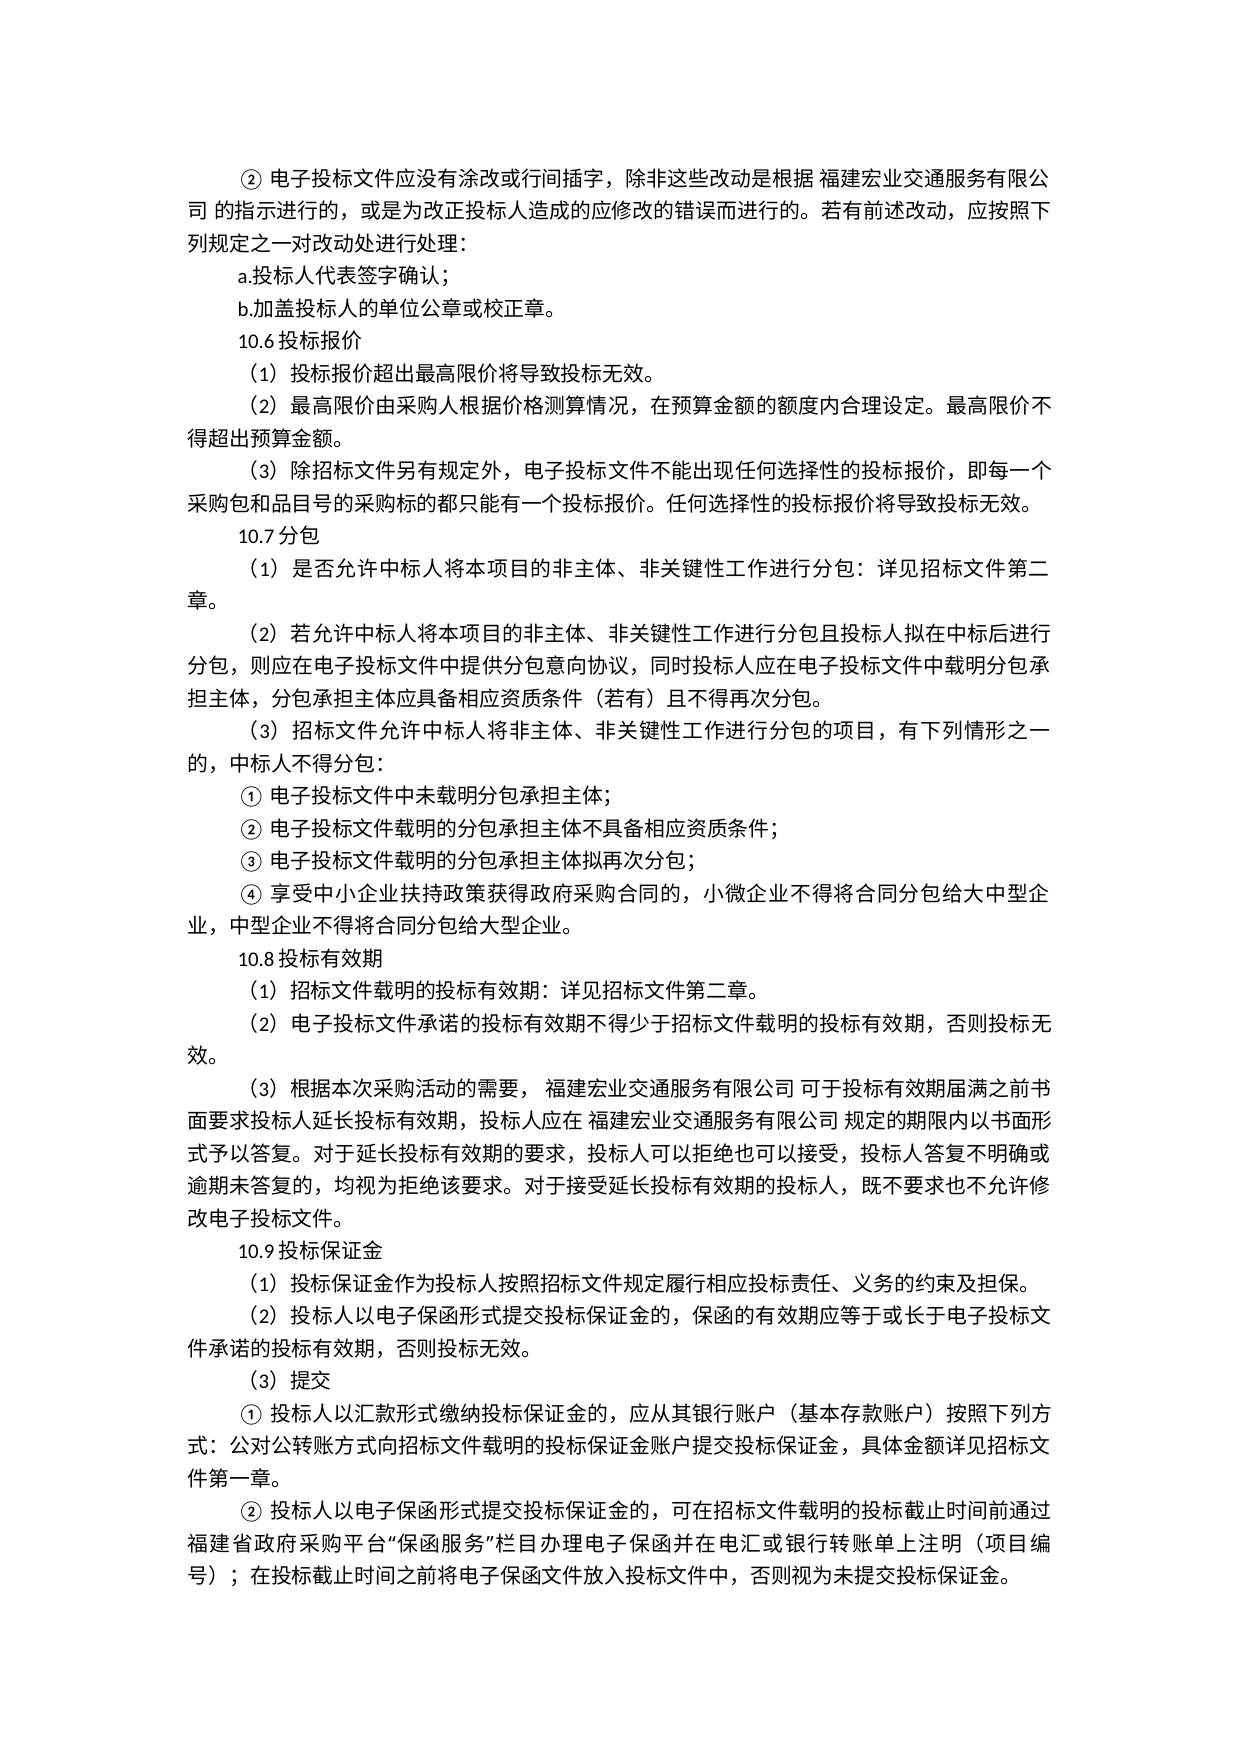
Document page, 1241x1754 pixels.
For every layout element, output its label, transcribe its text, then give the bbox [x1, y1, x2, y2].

text a.投标人代表签字确认； [187, 259, 1053, 292]
text b.加盖投标人的单位公章或校正章。 [187, 292, 1053, 324]
text （1）是否允许中标人将本项目的非主体、非关键性工作进行分包：详见招标文件第二章。 [187, 552, 1053, 617]
text （2）最高限价由采购人根据价格测算情况，在预算金额的额度内合理设定。最高限价不得超出预算金额。 [187, 389, 1053, 454]
text ②电子投标文件载明的分包承担主体不具备相应资质条件； [187, 812, 1053, 844]
text 10.6投标报价 [187, 324, 1053, 357]
text ②投标人以电子保函形式提交投标保证金的，可在招标文件载明的投标截止时间前通过福建省政府采购平台“保函服务”栏目办理电子保函并在电汇或银行转账单上注明（项目编号）；在投标截止时间之前将电子保函文件放入投标文件中，否则视为未提交投标保证金。 [187, 1494, 1053, 1592]
text ②电子投标文件应没有涂改或行间插字，除非这些改动是根据 福建宏业交通服务有限公司 的指示进行的，或是为改正投标人造成的应修改的错误而进行的。若有前述改动，应按照下列规定之一对改动处进行处理： [187, 162, 1053, 259]
text 10.8投标有效期 [187, 942, 1053, 974]
text （1）投标保证金作为投标人按照招标文件规定履行相应投标责任、义务的约束及担保。 [187, 1267, 1053, 1299]
text ④享受中小企业扶持政策获得政府采购合同的，小微企业不得将合同分包给大中型企业，中型企业不得将合同分包给大型企业。 [187, 877, 1053, 942]
text ③电子投标文件载明的分包承担主体拟再次分包； [187, 844, 1053, 877]
text （2）若允许中标人将本项目的非主体、非关键性工作进行分包且投标人拟在中标后进行分包，则应在电子投标文件中提供分包意向协议，同时投标人应在电子投标文件中载明分包承担主体，分包承担主体应具备相应资质条件（若有）且不得再次分包。 [187, 617, 1053, 714]
text （3）招标文件允许中标人将非主体、非关键性工作进行分包的项目，有下列情形之一的，中标人不得分包： [187, 714, 1053, 779]
text （2）投标人以电子保函形式提交投标保证金的，保函的有效期应等于或长于电子投标文件承诺的投标有效期，否则投标无效。 [187, 1299, 1053, 1364]
text （3）除招标文件另有规定外，电子投标文件不能出现任何选择性的投标报价，即每一个采购包和品目号的采购标的都只能有一个投标报价。任何选择性的投标报价将导致投标无效。 [187, 454, 1053, 519]
text 10.7分包 [187, 519, 1053, 552]
text 10.9投标保证金 [187, 1234, 1053, 1267]
text ①电子投标文件中未载明分包承担主体； [187, 779, 1053, 812]
text （1）投标报价超出最高限价将导致投标无效。 [187, 357, 1053, 389]
text ①投标人以汇款形式缴纳投标保证金的，应从其银行账户（基本存款账户）按照下列方式：公对公转账方式向招标文件载明的投标保证金账户提交投标保证金，具体金额详见招标文件第一章。 [187, 1397, 1053, 1494]
text （1）招标文件载明的投标有效期：详见招标文件第二章。 [187, 974, 1053, 1007]
text （2）电子投标文件承诺的投标有效期不得少于招标文件载明的投标有效期，否则投标无效。 [187, 1007, 1053, 1072]
text （3）提交 [187, 1364, 1053, 1397]
text （3）根据本次采购活动的需要， 福建宏业交通服务有限公司 可于投标有效期届满之前书面要求投标人延长投标有效期，投标人应在 福建宏业交通服务有限公司 规定的期限内以书面形式予以答复。对于延长投标有效期的要求，投标人可以拒绝也可以接受，投标人答复不明确或逾期未答复的，均视为拒绝该要求。对于接受延长投标有效期的投标人，既不要求也不允许修改电子投标文件。 [187, 1072, 1053, 1234]
